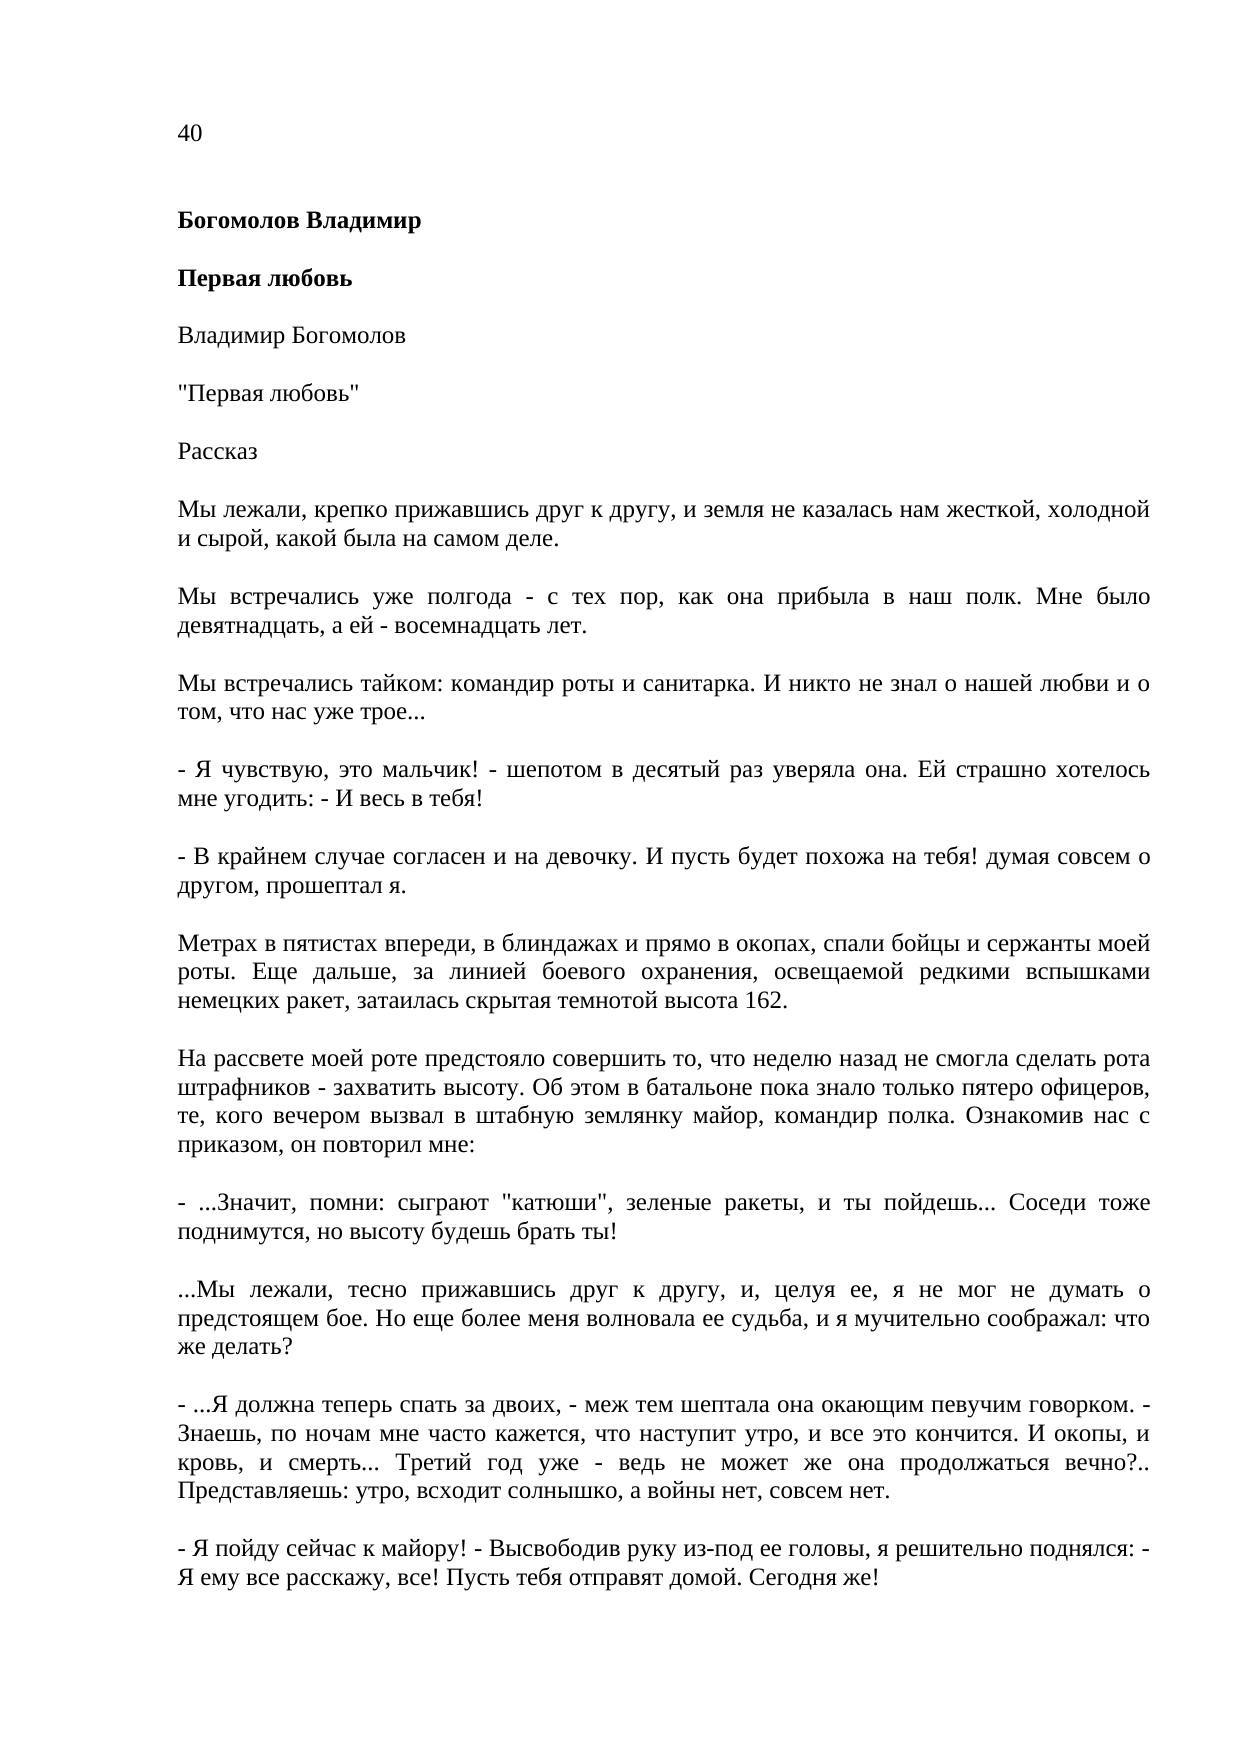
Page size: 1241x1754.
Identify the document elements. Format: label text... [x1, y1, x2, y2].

text 40 [177, 118, 1152, 147]
text Мы встречались тайком: командир роты и санитарка. И никто не знал о нашей любви и о том, что нас уже трое... [177, 668, 1152, 725]
text Рассказ [177, 436, 1152, 465]
text - В крайнем случае согласен и на девочку. И пусть будет похожа на тебя! думая совсем о другом, прошептал я. [177, 841, 1152, 898]
text На рассвете моей роте предстояло совершить то, что неделю назад не смогла сделать рота штрафников - захватить высоту. Об этом в батальоне пока знало только пятеро офицеров, те, кого вечером вызвал в штабную землянку майор, командир полка. Ознакомив нас с приказом, он повторил мне: [177, 1043, 1152, 1158]
text ...Мы лежали, тесно прижавшись друг к другу, и, целуя ее, я не мог не думать о предстоящем бое. Но еще более меня волновала ее судьба, и я мучительно соображал: что же делать? [177, 1274, 1152, 1360]
text Владимир Богомолов [177, 321, 1152, 349]
text - Я чувствую, это мальчик! - шепотом в десятый раз уверяла она. Ей страшно хотелось мне угодить: - И весь в тебя! [177, 754, 1152, 812]
text Мы встречались уже полгода - с тех пор, как она прибыла в наш полк. Мне было девятнадцать, а ей - восемнадцать лет. [177, 581, 1152, 638]
text - Я пойду сейчас к майору! - Высвободив руку из-под ее головы, я решительно поднялся: - Я ему все расскажу, все! Пусть тебя отправят домой. Сегодня же! [177, 1533, 1152, 1591]
text - ...Значит, помни: сыграют "катюши", зеленые ракеты, и ты пойдешь... Соседи тоже поднимутся, но высоту будешь брать ты! [177, 1187, 1152, 1245]
text Первая любовь [177, 263, 1152, 291]
text "Первая любовь" [177, 378, 1152, 407]
text Мы лежали, крепко прижавшись друг к другу, и земля не казалась нам жесткой, холодной и сырой, какой была на самом деле. [177, 494, 1152, 552]
text - ...Я должна теперь спать за двоих, - меж тем шептала она окающим певучим говорком. - Знаешь, по ночам мне часто кажется, что наступит утро, и все это кончится. И окопы, и кровь, и смерть... Третий год уже - ведь не может же она продолжаться вечно?.. Представляешь: утро, всходит солнышко, а войны нет, совсем нет. [177, 1389, 1152, 1504]
text Метрах в пятистах впереди, в блиндажах и прямо в окопах, спали бойцы и сержанты моей роты. Еще дальше, за линией боевого охранения, освещаемой редкими вспышками немецких ракет, затаилась скрытая темнотой высота 162. [177, 928, 1152, 1014]
text Богомолов Владимир [177, 205, 1152, 233]
